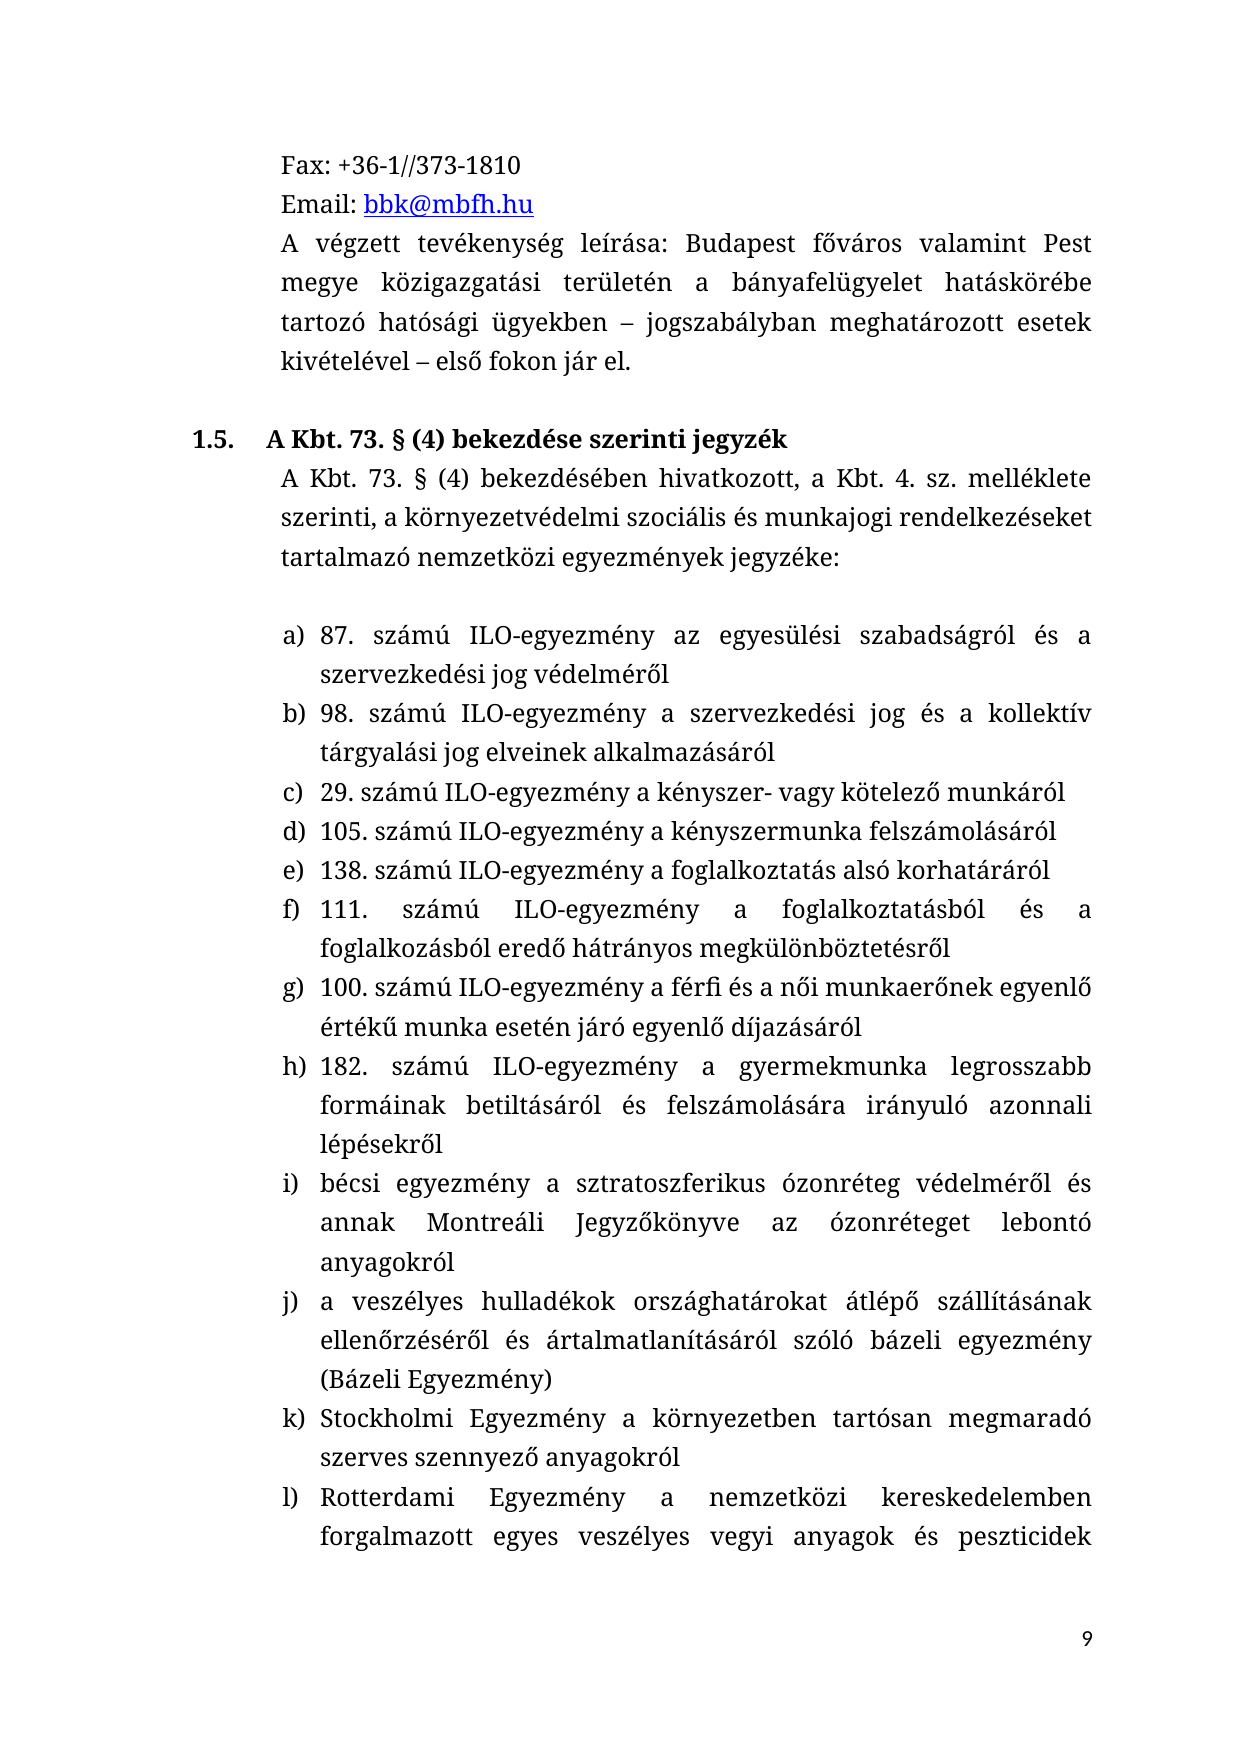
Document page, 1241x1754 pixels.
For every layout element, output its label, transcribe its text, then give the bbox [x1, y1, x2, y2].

list 29. számú ILO-egyezmény a kényszer- vagy kötelező munkáról [282, 774, 1093, 808]
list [282, 1479, 1093, 1552]
list a veszélyes hulladékok országhatárokat átlépő szállításának ellenőrzéséről és ártalmatlanításáról szóló bázeli egyezmény (Bázeli Egyezmény) [282, 1283, 1093, 1396]
text A végzett tevékenység leírása: Budapest főváros valamint Pest megye közigazgatási területén a bányafelügyelet hatáskörébe tartozó hatósági ügyekben – jogszabályban meghatározott esetek kivételével – első fokon jár el. [281, 226, 1093, 377]
list 98. számú ILO-egyezmény a szervezkedési jog és a kollektív tárgyalási jog elveinek alkalmazásáról [282, 696, 1093, 769]
text A Kbt. 73. § (4) bekezdésében hivatkozott, a Kbt. 4. sz. melléklete szerinti, a környezetvédelmi szociális és munkajogi rendelkezéseket tartalmazó nemzetközi egyezmények jegyzéke: [281, 461, 1093, 573]
list 100. számú ILO-egyezmény a férfi és a női munkaerőnek egyenlő értékű munka esetén járó egyenlő díjazásáról [282, 970, 1093, 1043]
text Email: bbk@mbfh.hu [281, 187, 1093, 221]
list 87. számú ILO-egyezmény az egyesülési szabadságról és a szervezkedési jog védelméről [282, 618, 1093, 691]
text Fax: +36-1//373-1810 [281, 148, 1093, 182]
list 182. számú ILO-egyezmény a gyermekmunka legrosszabb formáinak betiltásáról és felszámolására irányuló azonnali lépésekről [282, 1048, 1093, 1161]
list 111. számú ILO-egyezmény a foglalkoztatásból és a foglalkozásból eredő hátrányos megkülönböztetésről [282, 892, 1093, 965]
list 138. számú ILO-egyezmény a foglalkoztatás alsó korhatáráról [282, 853, 1093, 887]
list 105. számú ILO-egyezmény a kényszermunka felszámolásáról [282, 813, 1093, 847]
subtitle A Kbt. 73. § (4) bekezdése szerinti jegyzék [192, 422, 1093, 456]
list Stockholmi Egyezmény a környezetben tartósan megmaradó szerves szennyező anyagokról [282, 1401, 1093, 1474]
list bécsi egyezmény a sztratoszferikus ózonréteg védelméről és annak Montreáli Jegyzőkönyve az ózonréteget lebontó anyagokról [282, 1166, 1093, 1278]
